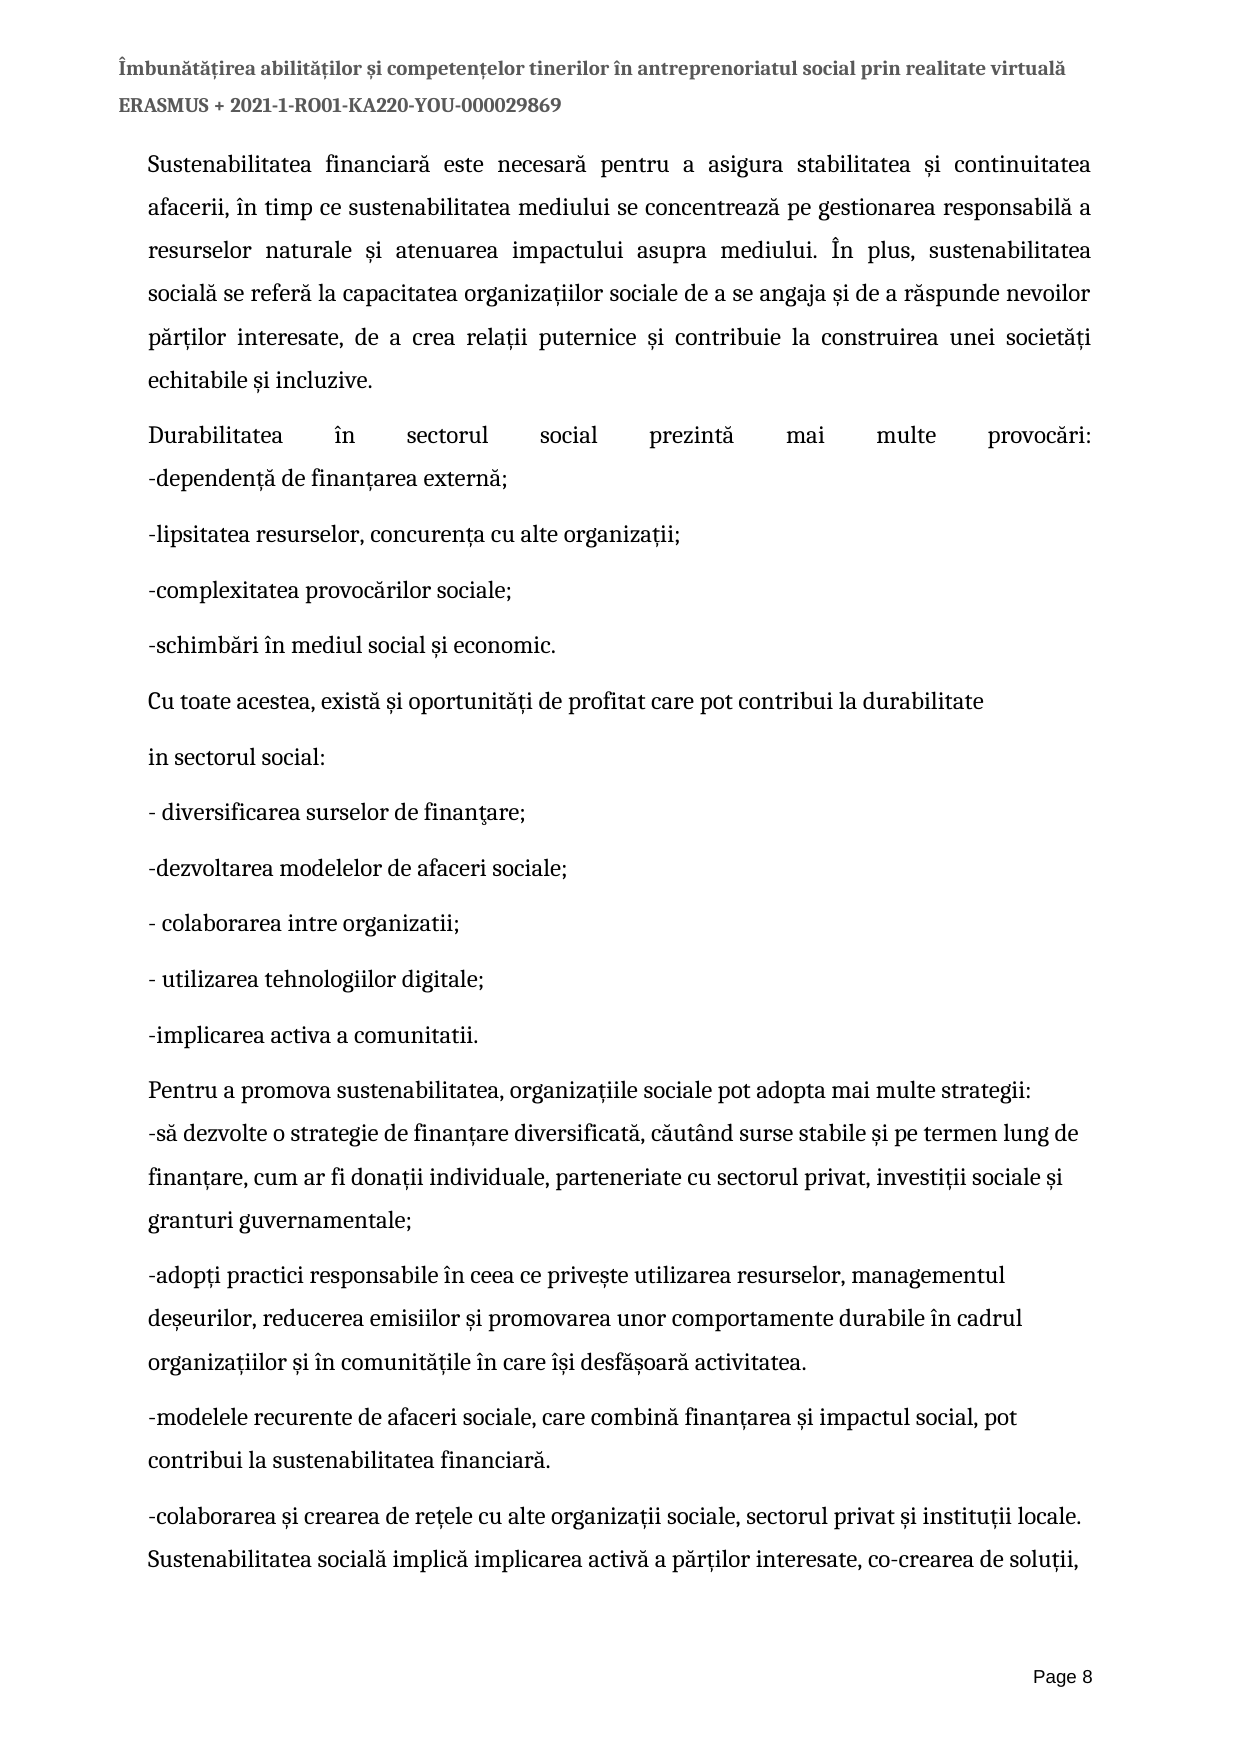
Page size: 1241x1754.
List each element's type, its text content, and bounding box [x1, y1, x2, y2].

text - utilizarea tehnologiilor digitale; [148, 965, 1092, 994]
text Durabilitatea în sectorul social prezintă mai multe provocări: -dependență de finanțarea externă; [148, 421, 1092, 493]
text - diversificarea surselor de finanţare; [148, 798, 1092, 827]
text -adopți practici responsabile în ceea ce privește utilizarea resurselor, managementul deșeurilor, reducerea emisiilor și promovarea unor comportamente durabile în cadrul organizațiilor și în comunitățile în care își desfășoară activitatea. [148, 1261, 1092, 1376]
text -dezvoltarea modelelor de afaceri sociale; [148, 854, 1092, 882]
text -lipsitatea resurselor, concurența cu alte organizații; [148, 520, 1092, 549]
text -modelele recurente de afaceri sociale, care combină finanțarea și impactul social, pot contribui la sustenabilitatea financiară. [148, 1403, 1092, 1475]
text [148, 1502, 1092, 1574]
text Pentru a promova sustenabilitatea, organizațiile sociale pot adopta mai multe strategii: -să dezvolte o strategie de finanțare diversificată, căutând surse stabile și pe termen lung de finanțare, cum ar fi donații individuale, parteneriate cu sectorul privat, investiții sociale și granturi guvernamentale; [148, 1076, 1092, 1234]
text in sectorul social: [148, 742, 1092, 771]
text -schimbări în mediul social și economic. [148, 631, 1092, 660]
text Cu toate acestea, există și oportunități de profitat care pot contribui la durabilitate [148, 687, 1092, 716]
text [148, 150, 1092, 394]
text - colaborarea intre organizatii; [148, 909, 1092, 938]
text -implicarea activa a comunitatii. [148, 1021, 1092, 1049]
text -complexitatea provocărilor sociale; [148, 576, 1092, 604]
